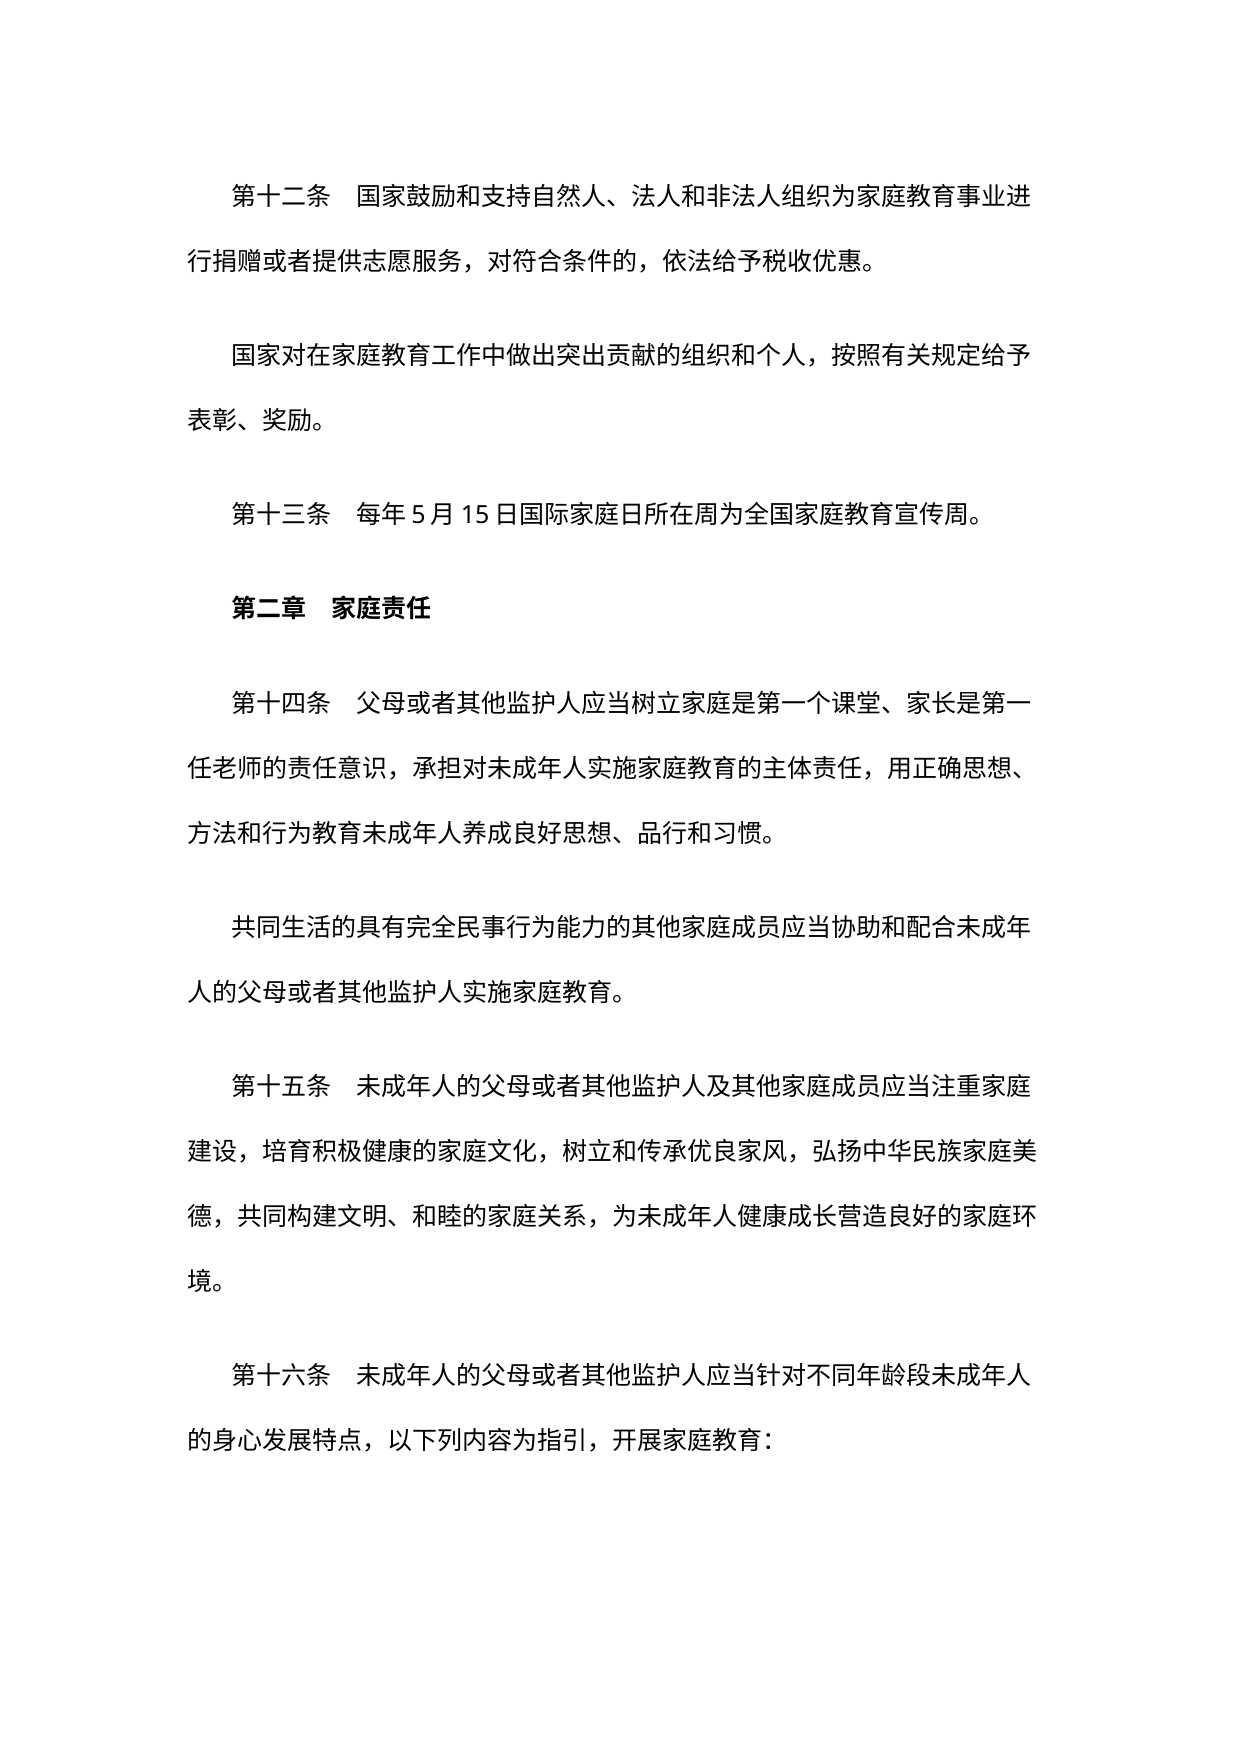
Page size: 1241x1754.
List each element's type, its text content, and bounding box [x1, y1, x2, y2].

text 国家对在家庭教育工作中做出突出贡献的组织和个人，按照有关规定给予表彰、奖励。 [187, 321, 1053, 451]
text 第十五条 未成年人的父母或者其他监护人及其他家庭成员应当注重家庭建设，培育积极健康的家庭文化，树立和传承优良家风，弘扬中华民族家庭美德，共同构建文明、和睦的家庭关系，为未成年人健康成长营造良好的家庭环境。 [187, 1052, 1053, 1312]
text 第十六条 未成年人的父母或者其他监护人应当针对不同年龄段未成年人的身心发展特点，以下列内容为指引，开展家庭教育： [187, 1341, 1053, 1471]
text 共同生活的具有完全民事行为能力的其他家庭成员应当协助和配合未成年人的父母或者其他监护人实施家庭教育。 [187, 893, 1053, 1023]
text 第十四条 父母或者其他监护人应当树立家庭是第一个课堂、家长是第一任老师的责任意识，承担对未成年人实施家庭教育的主体责任，用正确思想、方法和行为教育未成年人养成良好思想、品行和习惯。 [187, 669, 1053, 864]
text 第二章 家庭责任 [187, 574, 1053, 639]
text 第十三条 每年5月15日国际家庭日所在周为全国家庭教育宣传周。 [187, 480, 1053, 545]
text 第十二条 国家鼓励和支持自然人、法人和非法人组织为家庭教育事业进行捐赠或者提供志愿服务，对符合条件的，依法给予税收优惠。 [187, 162, 1053, 292]
